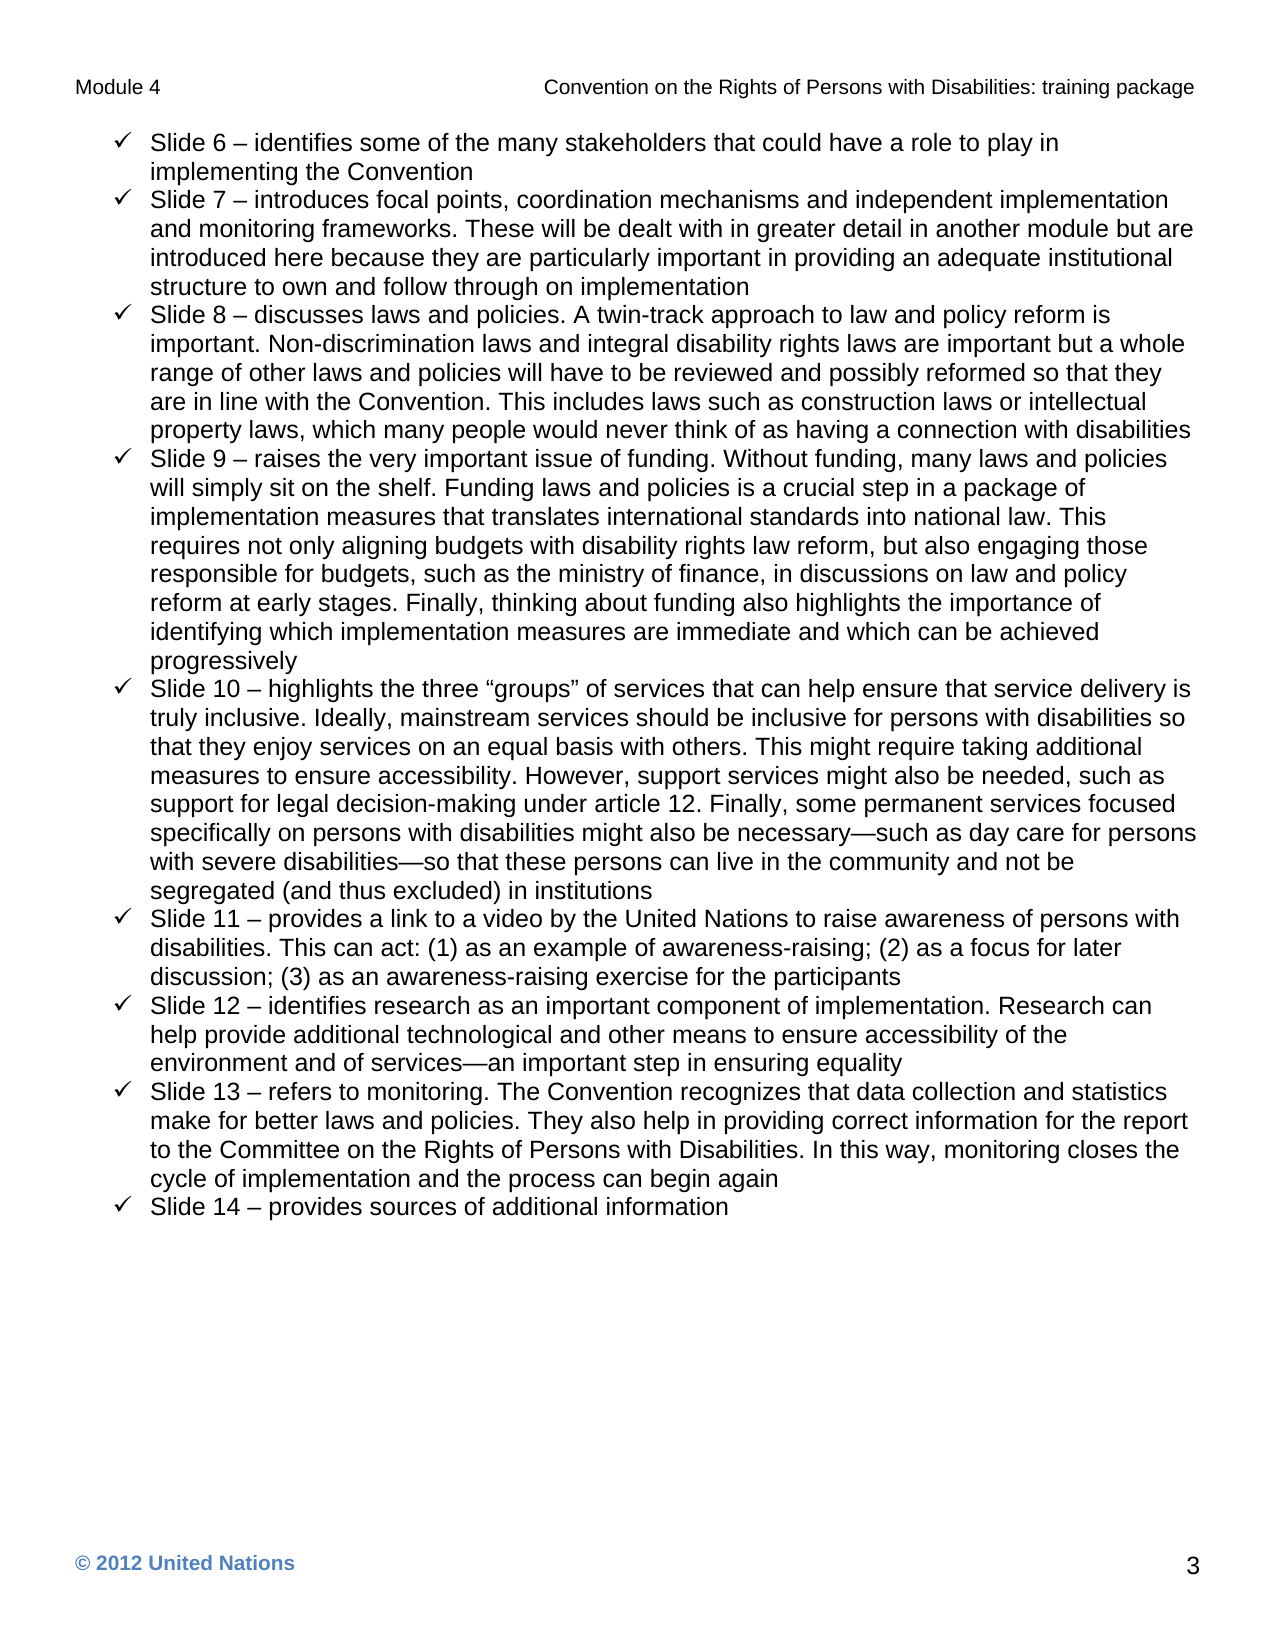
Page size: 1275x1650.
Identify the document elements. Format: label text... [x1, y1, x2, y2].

list Slide 6 – identifies some of the many stakeholders that could have a role to play in implementing the Convention [112, 128, 1200, 185]
list Slide 13 – refers to monitoring. The Convention recognizes that data collection and statistics make for better laws and policies. They also help in providing correct information for the report to the Committee on the Rights of Persons with Disabilities. In this way, monitoring closes the cycle of implementation and the process can begin again [112, 1077, 1200, 1192]
list Slide 8 – discusses laws and policies. A twin-track approach to law and policy reform is important. Non-discrimination laws and integral disability rights laws are important but a whole range of other laws and policies will have to be reviewed and possibly reformed so that they are in line with the Convention. This includes laws such as construction laws or intellectual property laws, which many people would never think of as having a connection with disabilities [112, 300, 1200, 444]
list Slide 9 – raises the very important issue of funding. Without funding, many laws and policies will simply sit on the shelf. Funding laws and policies is a crucial step in a package of implementation measures that translates international standards into national law. This requires not only aligning budgets with disability rights law reform, but also engaging those responsible for budgets, such as the ministry of finance, in discussions on law and policy reform at early stages. Finally, thinking about funding also highlights the importance of identifying which implementation measures are immediate and which can be achieved progressively [112, 444, 1200, 674]
list Slide 10 – highlights the three “groups” of services that can help ensure that service delivery is truly inclusive. Ideally, mainstream services should be inclusive for persons with disabilities so that they enjoy services on an equal basis with others. This might require taking additional measures to ensure accessibility. However, support services might also be needed, such as support for legal decision-making under article 12. Finally, some permanent services focused specifically on persons with disabilities might also be necessary—such as day care for persons with severe disabilities—so that these persons can live in the community and not be segregated (and thus excluded) in institutions [112, 674, 1200, 904]
list Slide 7 – introduces focal points, coordination mechanisms and independent implementation and monitoring frameworks. These will be dealt with in greater detail in another module but are introduced here because they are particularly important in providing an adequate institutional structure to own and follow through on implementation [112, 185, 1200, 300]
list Slide 12 – identifies research as an important component of implementation. Research can help provide additional technological and other means to ensure accessibility of the environment and of services—an important step in ensuring equality [112, 991, 1200, 1077]
list Slide 11 – provides a link to a video by the United Nations to raise awareness of persons with disabilities. This can act: (1) as an example of awareness-raising; (2) as a focus for later discussion; (3) as an awareness-raising exercise for the participants [112, 904, 1200, 991]
list Slide 14 – provides sources of additional information [112, 1192, 1200, 1221]
